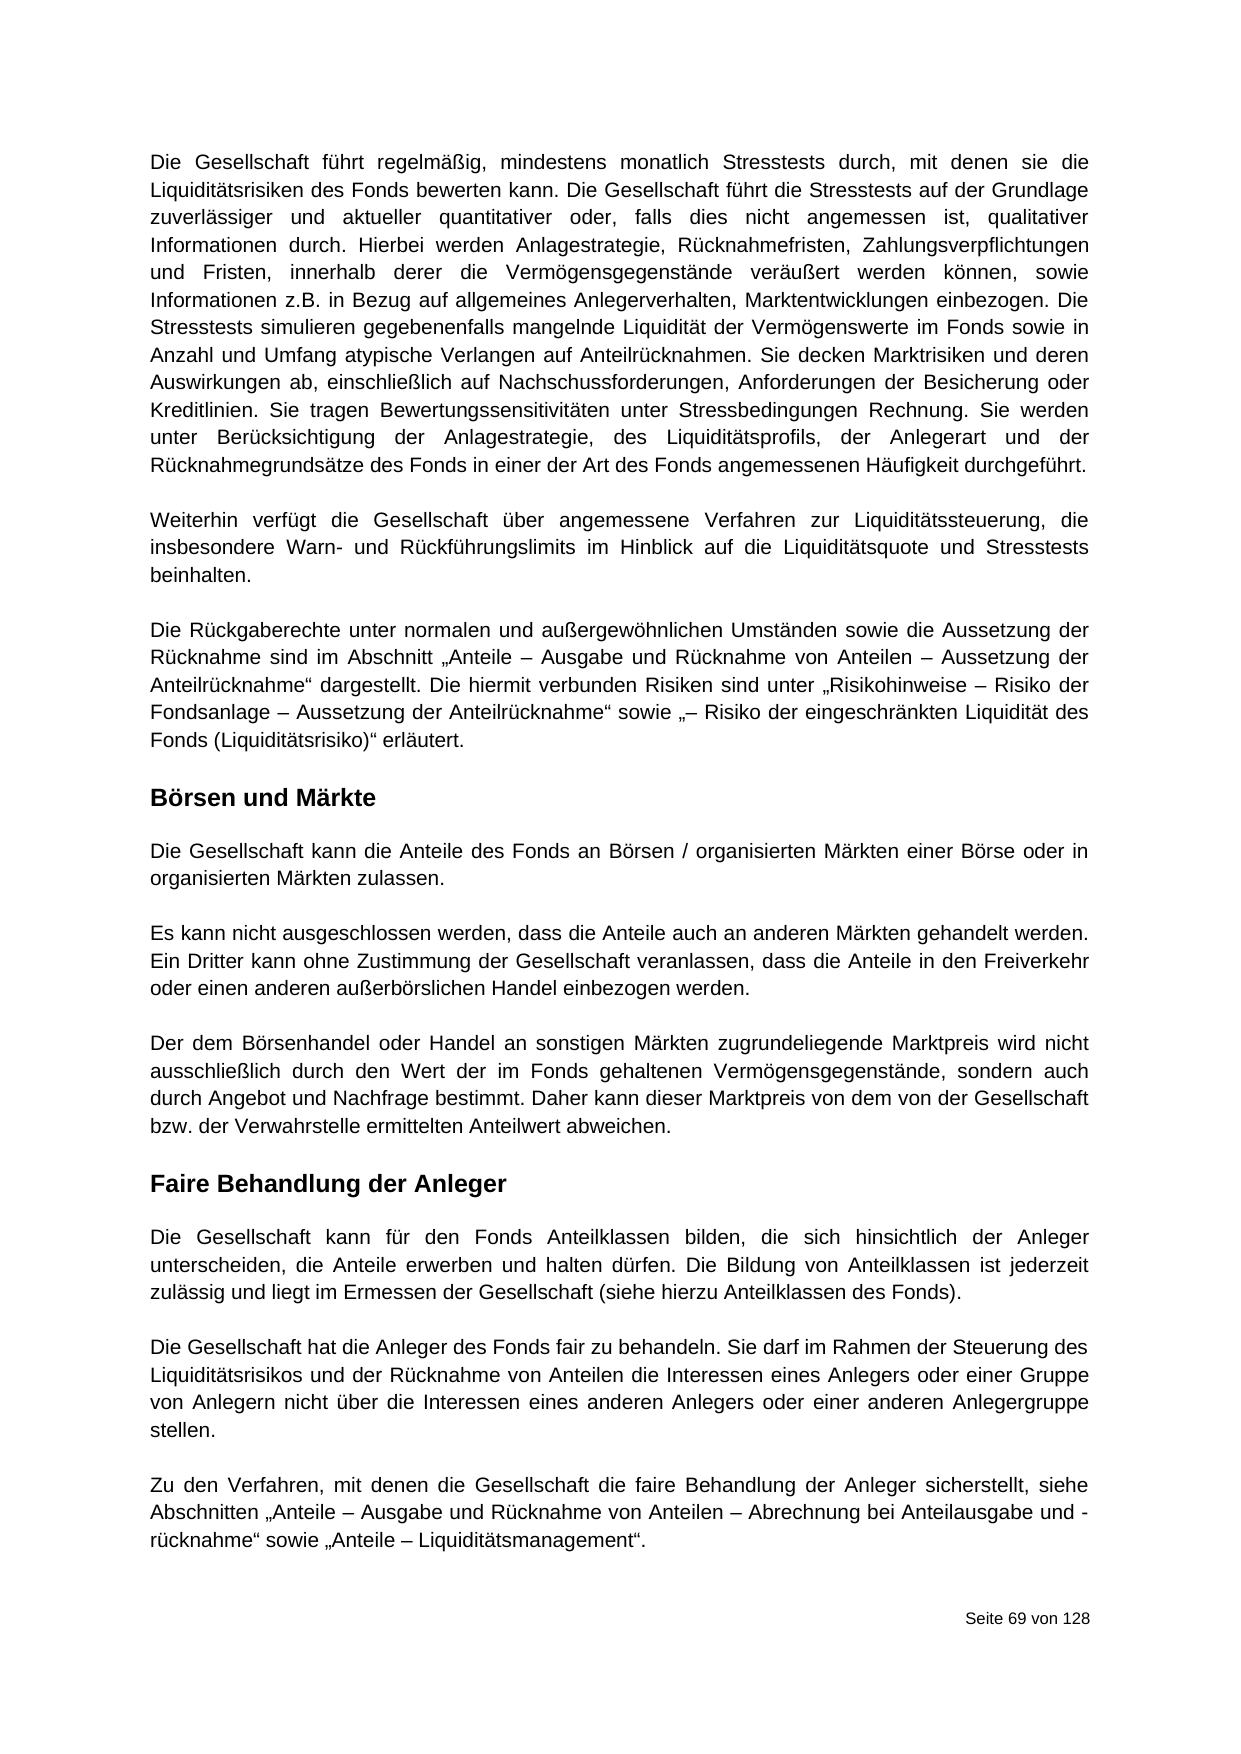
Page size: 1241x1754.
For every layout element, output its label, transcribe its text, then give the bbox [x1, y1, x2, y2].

text Zu den Verfahren, mit denen die Gesellschaft die faire Behandlung der Anleger sicherstellt, siehe Abschnitten „Anteile – Ausgabe und Rücknahme von Anteilen – Abrechnung bei Anteilausgabe und -rücknahme“ sowie „Anteile – Liquiditätsmanagement“. [150, 1472, 1090, 1551]
text Die Gesellschaft führt regelmäßig, mindestens monatlich Stresstests durch, mit denen sie die Liquiditätsrisiken des Fonds bewerten kann. Die Gesellschaft führt die Stresstests auf der Grundlage zuverlässiger und aktueller quantitativer oder, falls dies nicht angemessen ist, qualitativer Informationen durch. Hierbei werden Anlagestrategie, Rücknahmefristen, Zahlungsverpflichtungen und Fristen, innerhalb derer die Vermögensgegenstände veräußert werden können, sowie Informationen z.B. in Bezug auf allgemeines Anlegerverhalten, Marktentwicklungen einbezogen. Die Stresstests simulieren gegebenenfalls mangelnde Liquidität der Vermögenswerte im Fonds sowie in Anzahl und Umfang atypische Verlangen auf Anteilrücknahmen. Sie decken Marktrisiken und deren Auswirkungen ab, einschließlich auf Nachschussforderungen, Anforderungen der Besicherung oder Kreditlinien. Sie tragen Bewertungssensitivitäten unter Stressbedingungen Rechnung. Sie werden unter Berücksichtigung der Anlagestrategie, des Liquiditätsprofils, der Anlegerart und der Rücknahmegrundsätze des Fonds in einer der Art des Fonds angemessenen Häufigkeit durchgeführt. [150, 150, 1090, 476]
subtitle Börsen und Märkte [150, 782, 1090, 811]
text Die Gesellschaft kann für den Fonds Anteilklassen bilden, die sich hinsichtlich der Anleger unterscheiden, die Anteile erwerben und halten dürfen. Die Bildung von Anteilklassen ist jederzeit zulässig und liegt im Ermessen der Gesellschaft (siehe hierzu Anteilklassen des Fonds). [150, 1225, 1090, 1304]
text Es kann nicht ausgeschlossen werden, dass die Anteile auch an anderen Märkten gehandelt werden. Ein Dritter kann ohne Zustimmung der Gesellschaft veranlassen, dass die Anteile in den Freiverkehr oder einen anderen außerbörslichen Handel einbezogen werden. [150, 921, 1090, 1000]
text Weiterhin verfügt die Gesellschaft über angemessene Verfahren zur Liquiditätssteuerung, die insbesondere Warn- und Rückführungslimits im Hinblick auf die Liquiditätsquote und Stresstests beinhalten. [150, 507, 1090, 586]
text Die Gesellschaft kann die Anteile des Fonds an Börsen / organisierten Märkten einer Börse oder in organisierten Märkten zulassen. [150, 839, 1090, 890]
text Die Gesellschaft hat die Anleger des Fonds fair zu behandeln. Sie darf im Rahmen der Steuerung des Liquiditätsrisikos und der Rücknahme von Anteilen die Interessen eines Anlegers oder einer Gruppe von Anlegern nicht über die Interessen eines anderen Anlegers oder einer anderen Anlegergruppe stellen. [150, 1335, 1090, 1441]
text Die Rückgaberechte unter normalen und außergewöhnlichen Umständen sowie die Aussetzung der Rücknahme sind im Abschnitt „Anteile – Ausgabe und Rücknahme von Anteilen – Aussetzung der Anteilrücknahme“ dargestellt. Die hiermit verbunden Risiken sind unter „Risikohinweise – Risiko der Fondsanlage – Aussetzung der Anteilrücknahme“ sowie „– Risiko der eingeschränkten Liquidität des Fonds (Liquiditätsrisiko)“ erläutert. [150, 617, 1090, 751]
text Der dem Börsenhandel oder Handel an sonstigen Märkten zugrundeliegende Marktpreis wird nicht ausschließlich durch den Wert der im Fonds gehaltenen Vermögensgegenstände, sondern auch durch Angebot und Nachfrage bestimmt. Daher kann dieser Marktpreis von dem von der Gesellschaft bzw. der Verwahrstelle ermittelten Anteilwert abweichen. [150, 1031, 1090, 1138]
subtitle Faire Behandlung der Anleger [150, 1169, 1090, 1197]
